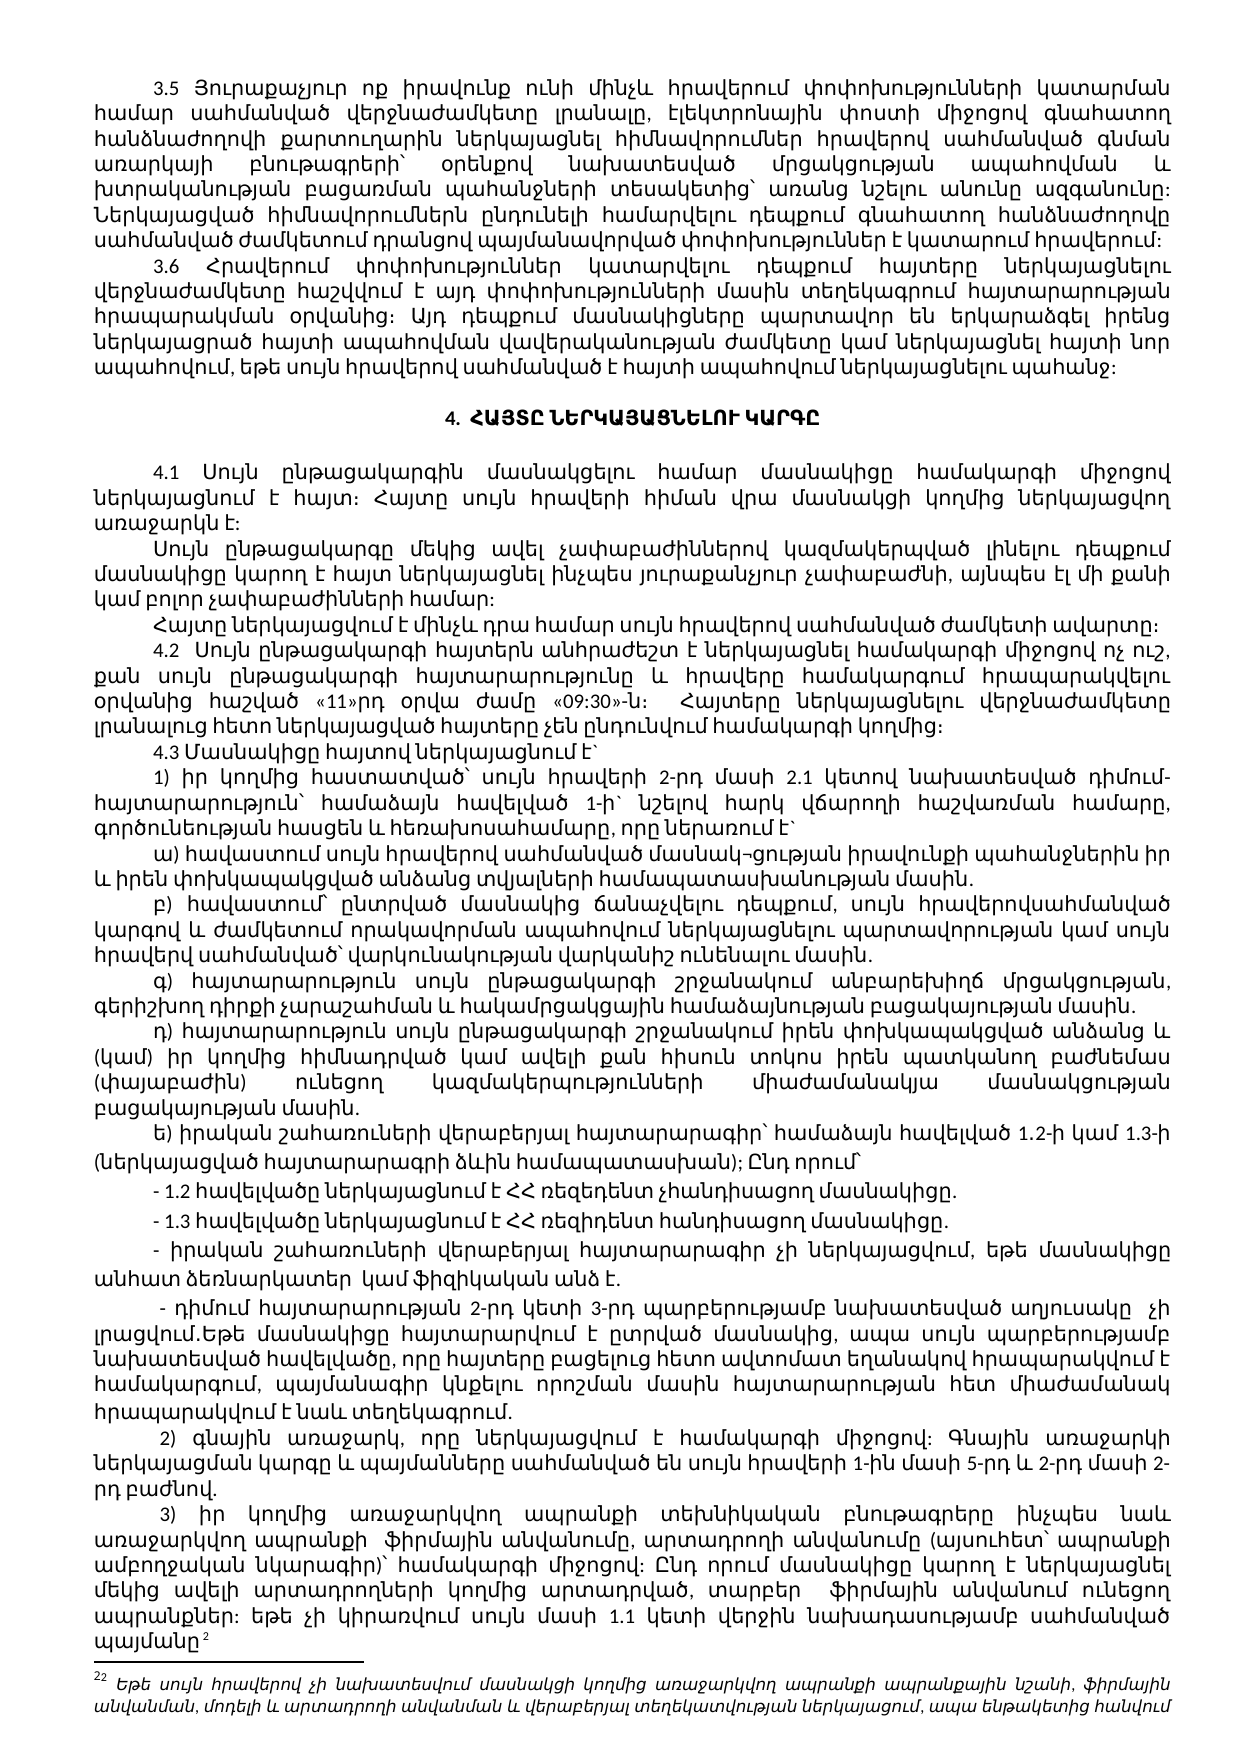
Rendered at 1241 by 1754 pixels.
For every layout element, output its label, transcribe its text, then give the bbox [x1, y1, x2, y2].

text Հայտը ներկայացվում է մինչև դրա համար սույն հրավերով սահմանված ժամկետի ավարտը։ [94, 612, 1171, 637]
text 2) գնային առաջարկ, որը ներկայացվում է համակարգի միջոցով: Գնային առաջարկի ներկայացման կարգը և պայմանները սահմանված են սույն հրավերի 1-ին մասի 5-րդ և 2-րդ մասի 2-րդ բաժնով. [94, 1425, 1171, 1501]
text - իրական շահառուների վերաբերյալ հայտարարագիր չի ներկայացվում, եթե մասնակիցը անհատ ձեռնարկատեր կամ ֆիզիկական անձ է. [94, 1237, 1171, 1292]
text Սույն ընթացակարգը մեկից ավել չափաբաժիններով կազմակերպված լինելու դեպքում մասնակիցը կարող է հայտ ներկայացնել ինչպես յուրաքանչյուր չափաբաժնի, այնպես էլ մի քանի կամ բոլոր չափաբաժինների համար: [94, 536, 1171, 612]
text գ) հայտարարություն սույն ընթացակարգի շրջանակում անբարեխիղճ մրցակցության, գերիշխող դիրքի չարաշահման և հակամրցակցային համաձայնության բացակայության մասին. [94, 968, 1171, 1019]
text 4.2 Սույն ընթացակարգի հայտերն անհրաժեշտ է ներկայացնել համակարգի միջոցով ոչ ուշ, քան սույն ընթացակարգի հայտարարությունը և հրավերը համակարգում հրապարակվելու օրվանից հաշված «11»րդ օրվա ժամը «09:30»-ն։ Հայտերը ներկայացնելու վերջնաժամկետը լրանալուց հետո ներկայացված հայտերը չեն ընդունվում համակարգի կողմից։ [94, 637, 1171, 739]
text 4.1 Սույն ընթացակարգին մասնակցելու համար մասնակիցը համակարգի միջոցով ներկայացնում է հայտ։ Հայտը սույն հրավերի հիման վրա մասնակցի կողմից ներկայացվող առաջարկն է: [94, 459, 1171, 536]
text ա) հավաստում սույն հրավերով սահմանված մասնակ¬ցության իրավունքի պահանջներին իր և իրեն փոխկապակցված անձանց տվյալների համապատասխանության մասին. [94, 841, 1171, 892]
text 3) իր կողմից առաջարկվող ապրանքի տեխնիկական բնութագրերը ինչպես նաև առաջարկվող ապրանքի ֆիրմային անվանումը, արտադրողի անվանումը (այսուհետ՝ ապրանքի ամբողջական նկարագիր)՝ համակարգի միջոցով: Ընդ որում մասնակիցը կարող է ներկայացնել մեկից ավելի արտադրողների կողմից արտադրված, տարբեր ֆիրմային անվանում ունեցող ապրանքներ: եթե չի կիրառվում սույն մասի 1.1 կետի վերջին նախադասությամբ սահմանված պայմանը 2 [94, 1501, 1171, 1654]
text 4. ՀԱՅՏԸ ՆԵՐԿԱՅԱՑՆԵԼՈՒ ԿԱՐԳԸ [94, 405, 1171, 431]
text ե) իրական շահառուների վերաբերյալ հայտարարագիր՝ համաձայն հավելված 1․2-ի կամ 1.3-ի (ներկայացված հայտարարագրի ձևին համապատասխան); Ընդ որում՝ [94, 1120, 1171, 1175]
text - 1.2 հավելվածը ներկայացնում է ՀՀ ռեզեդենտ չհանդիսացող մասնակիցը. [94, 1179, 1171, 1204]
text - դիմում հայտարարության 2-րդ կետի 3-րդ պարբերությամբ նախատեսված աղյուսակը չի լրացվում․Եթե մասնակիցը հայտարարվում է ըտրված մասնակից, ապա սույն պարբերությամբ նախատեսված հավելվածը, որը հայտերը բացելուց հետո ավտոմատ եղանակով հրապարակվում է համակարգում, պայմանագիր կնքելու որոշման մասին հայտարարության հետ միաժամանակ հրապարակվում է նաև տեղեկագրում. [94, 1295, 1171, 1425]
text 4.3 Մասնակիցը հայտով ներկայացնում է` [94, 739, 1171, 764]
text - 1.3 հավելվածը ներկայացնում է ՀՀ ռեզիդենտ հանդիսացող մասնակիցը. [94, 1208, 1171, 1233]
text դ) հայտարարություն սույն ընթացակարգի շրջանակում իրեն փոխկապակցված անձանց և (կամ) իր կողմից հիմնադրված կամ ավելի քան հիսուն տոկոս իրեն պատկանող բաժնեմաս (փայաբաժին) ունեցող կազմակերպությունների միաժամանակյա մասնակցության բացակայության մասին. [94, 1019, 1171, 1120]
text 3.6 Հրավերում փոփոխություններ կատարվելու դեպքում հայտերը ներկայացնելու վերջնաժամկետը հաշվվում է այդ փոփոխությունների մասին տեղեկագրում հայտարարության հրապարակման օրվանից։ Այդ դեպքում մասնակիցները պարտավոր են երկարաձգել իրենց ներկայացրած հայտի ապահովման վավերականության ժամկետը կամ ներկայացնել հայտի նոր ապահովում, եթե սույն հրավերով սահմանված է հայտի ապահովում ներկայացնելու պահանջ: [94, 253, 1171, 380]
text 3.5 Յուրաքաչյուր ոք իրավունք ունի մինչև հրավերում փոփոխությունների կատարման համար սահմանված վերջնաժամկետը լրանալը, էլեկտրոնային փոստի միջոցով գնահատող հանձնաժողովի քարտուղարին ներկայացնել հիմնավորումներ հրավերով սահմանված գնման առարկայի բնութագրերի՝ օրենքով նախատեսված մրցակցության ապահովման և խտրականության բացառման պահանջների տեսակետից՝ առանց նշելու անունը ազգանունը: Ներկայացված հիմնավորումներն ընդունելի համարվելու դեպքում գնահատող հանձնաժողովը սահմանված ժամկետում դրանցով պայմանավորված փոփոխություններ է կատարում հրավերում: [94, 75, 1171, 253]
text բ) հավաստում՝ ընտրված մասնակից ճանաչվելու դեպքում, սույն հրավերովսահմանված կարգով և ժամկետում որակավորման ապահովում ներկայացնելու պարտավորության կամ սույն հրավերվ սահմանված՝ վարկունակության վարկանիշ ունենալու մասին. [94, 892, 1171, 968]
text 1) իր կողմից հաստատված՝ սույն հրավերի 2-րդ մասի 2.1 կետով նախատեսված դիմում-հայտարարություն՝ համաձայն հավելված 1-ի` նշելով հարկ վճարողի հաշվառման համարը, գործունեության հասցեն և հեռախոսահամարը, որը ներառում է` [94, 764, 1171, 841]
